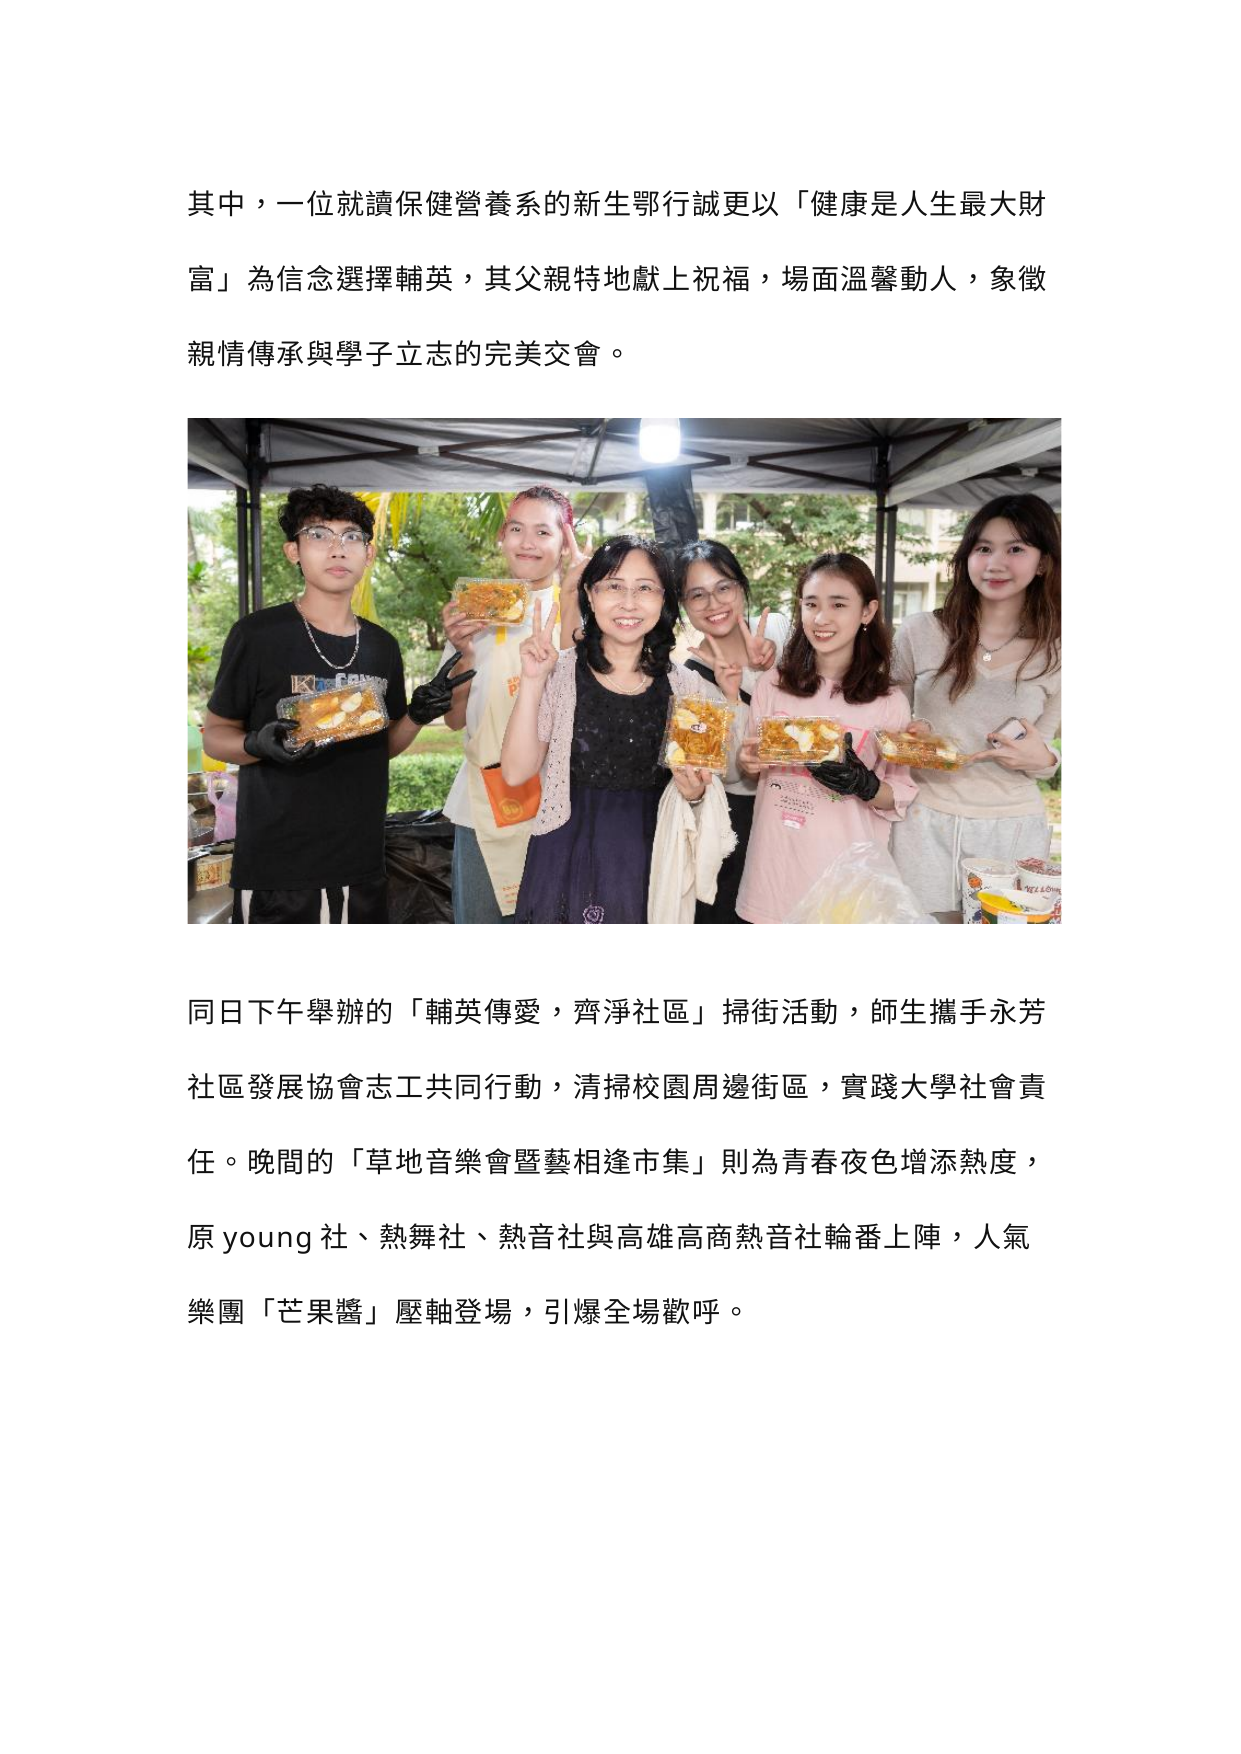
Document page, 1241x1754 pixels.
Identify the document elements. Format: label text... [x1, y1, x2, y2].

picture [187, 418, 1062, 924]
text 同日下午舉辦的「輔英傳愛，齊淨社區」掃街活動，師生攜手永芳社區發展協會志工共同行動，清掃校園周邊街區，實踐大學社會責任。晚間的「草地音樂會暨藝相逢市集」則為青春夜色增添熱度，原young社、熱舞社、熱音社與高雄高商熱音社輪番上陣，人氣樂團「芒果醬」壓軸登場，引爆全場歡呼。 [187, 973, 1053, 1348]
text 其中，一位就讀保健營養系的新生鄂行誠更以「健康是人生最大財富」為信念選擇輔英，其父親特地獻上祝福，場面溫馨動人，象徵親情傳承與學子立志的完美交會。 [187, 164, 1053, 389]
